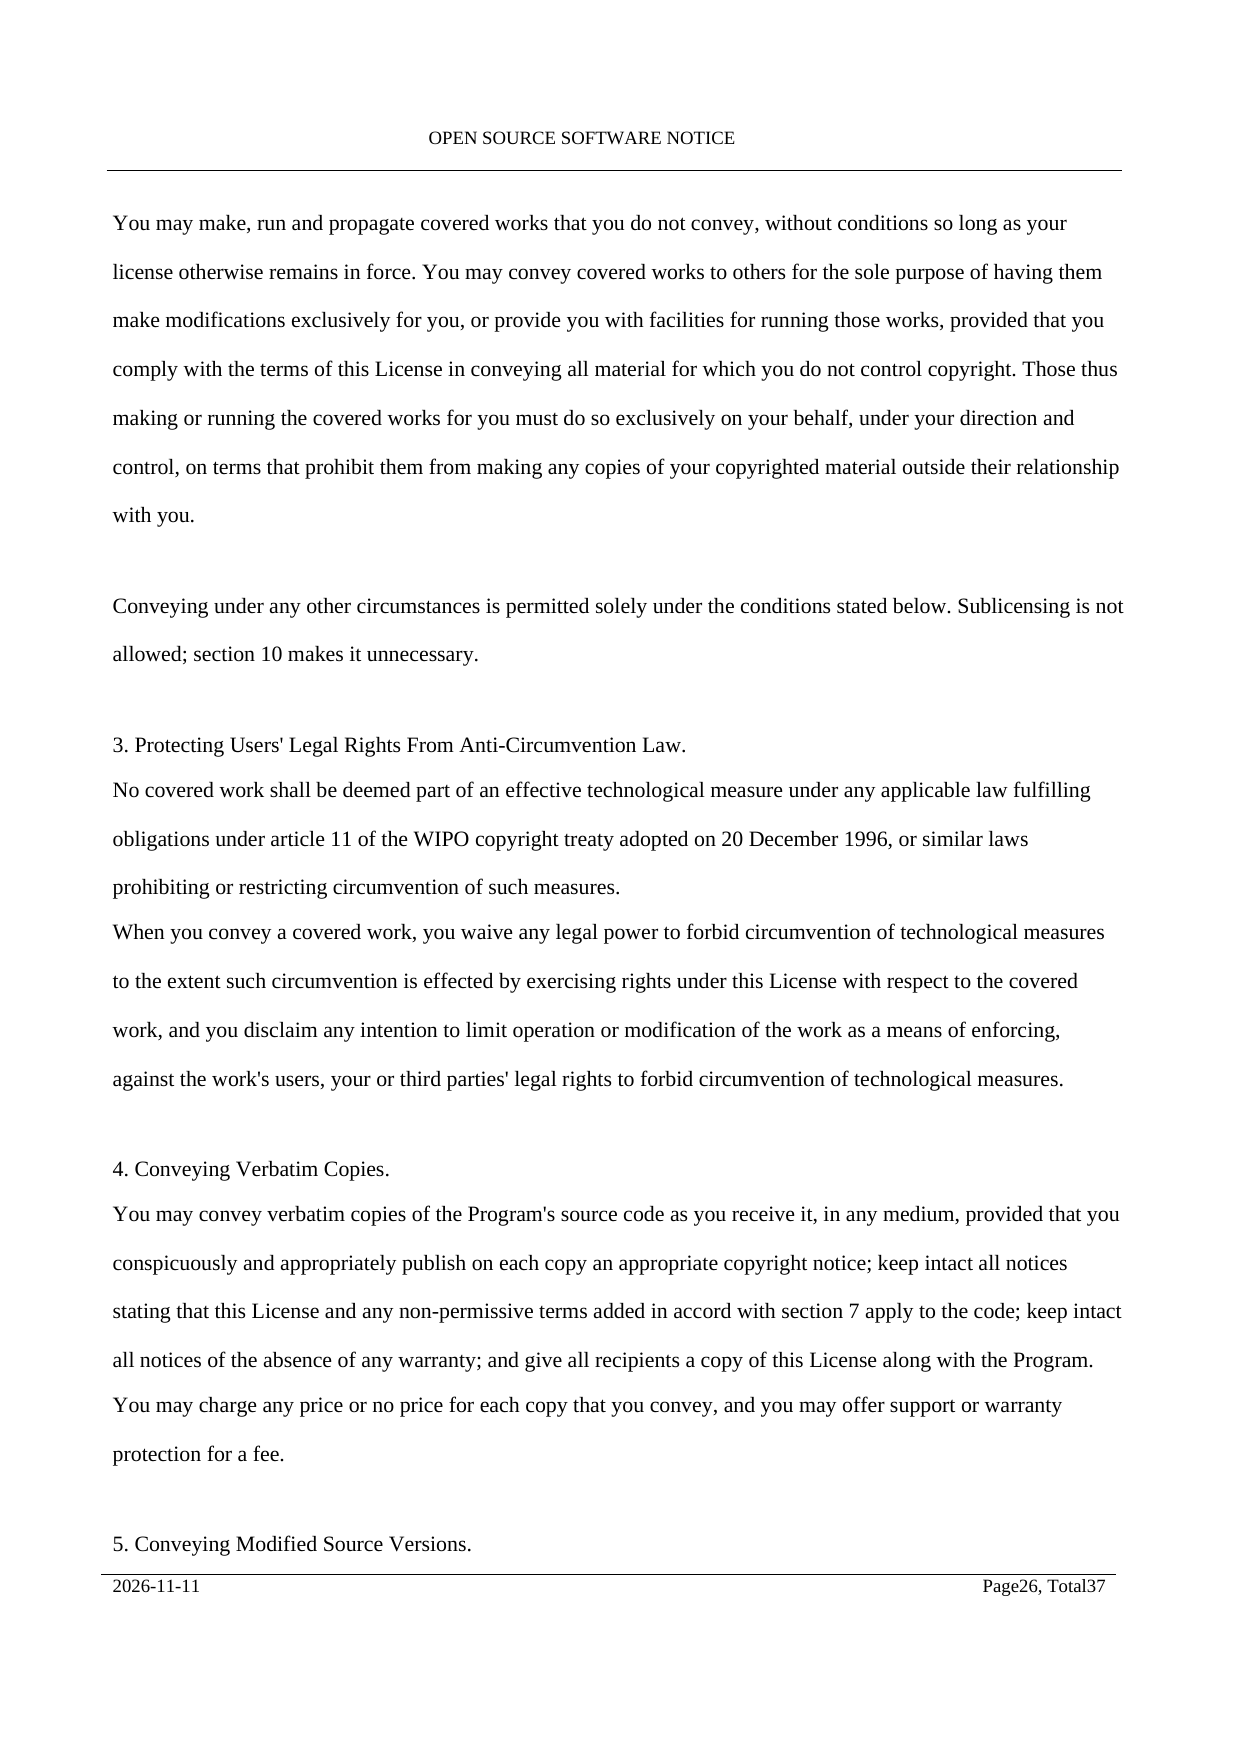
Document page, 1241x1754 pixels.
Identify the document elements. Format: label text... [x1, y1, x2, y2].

text You may charge any price or no price for each copy that you convey, and you may offer support or warranty protection for a fee. [112, 1389, 1128, 1470]
text No covered work shall be deemed part of an effective technological measure under any applicable law fulfilling obligations under article 11 of the WIPO copyright treaty adopted on 20 December 1996, or similar laws prohibiting or restricting circumvention of such measures. [112, 773, 1128, 903]
text When you convey a covered work, you waive any legal power to forbid circumvention of technological measures to the extent such circumvention is effected by exercising rights under this License with respect to the covered work, and you disclaim any intention to limit operation or modification of the work as a means of enforcing, against the work's users, your or third parties' legal rights to forbid circumvention of technological measures. [112, 916, 1128, 1094]
text 5. Conveying Modified Source Versions. [112, 1528, 1128, 1560]
text 3. Protecting Users' Legal Rights From Anti-Circumvention Law. [112, 728, 1128, 761]
text You may convey verbatim copies of the Program's source code as you receive it, in any medium, provided that you conspicuously and appropriately publish on each copy an appropriate copyright notice; keep intact all notices stating that this License and any non-permissive terms added in accord with section 7 apply to the code; keep intact all notices of the absence of any warranty; and give all recipients a copy of this License along with the Program. [112, 1197, 1128, 1376]
text Conveying under any other circumstances is permitted solely under the conditions stated below. Sublicensing is not allowed; section 10 makes it unnecessary. [112, 589, 1128, 670]
text 4. Conveying Verbatim Copies. [112, 1152, 1128, 1185]
text You may make, run and propagate covered works that you do not convey, without conditions so long as your license otherwise remains in force. You may convey covered works to others for the sole purpose of having them make modifications exclusively for you, or provide you with facilities for running those works, provided that you comply with the terms of this License in conveying all material for which you do not control copyright. Those thus making or running the covered works for you must do so exclusively on your behalf, under your direction and control, on terms that prohibit them from making any copies of your copyrighted material outside their relationship with you. [112, 206, 1128, 531]
